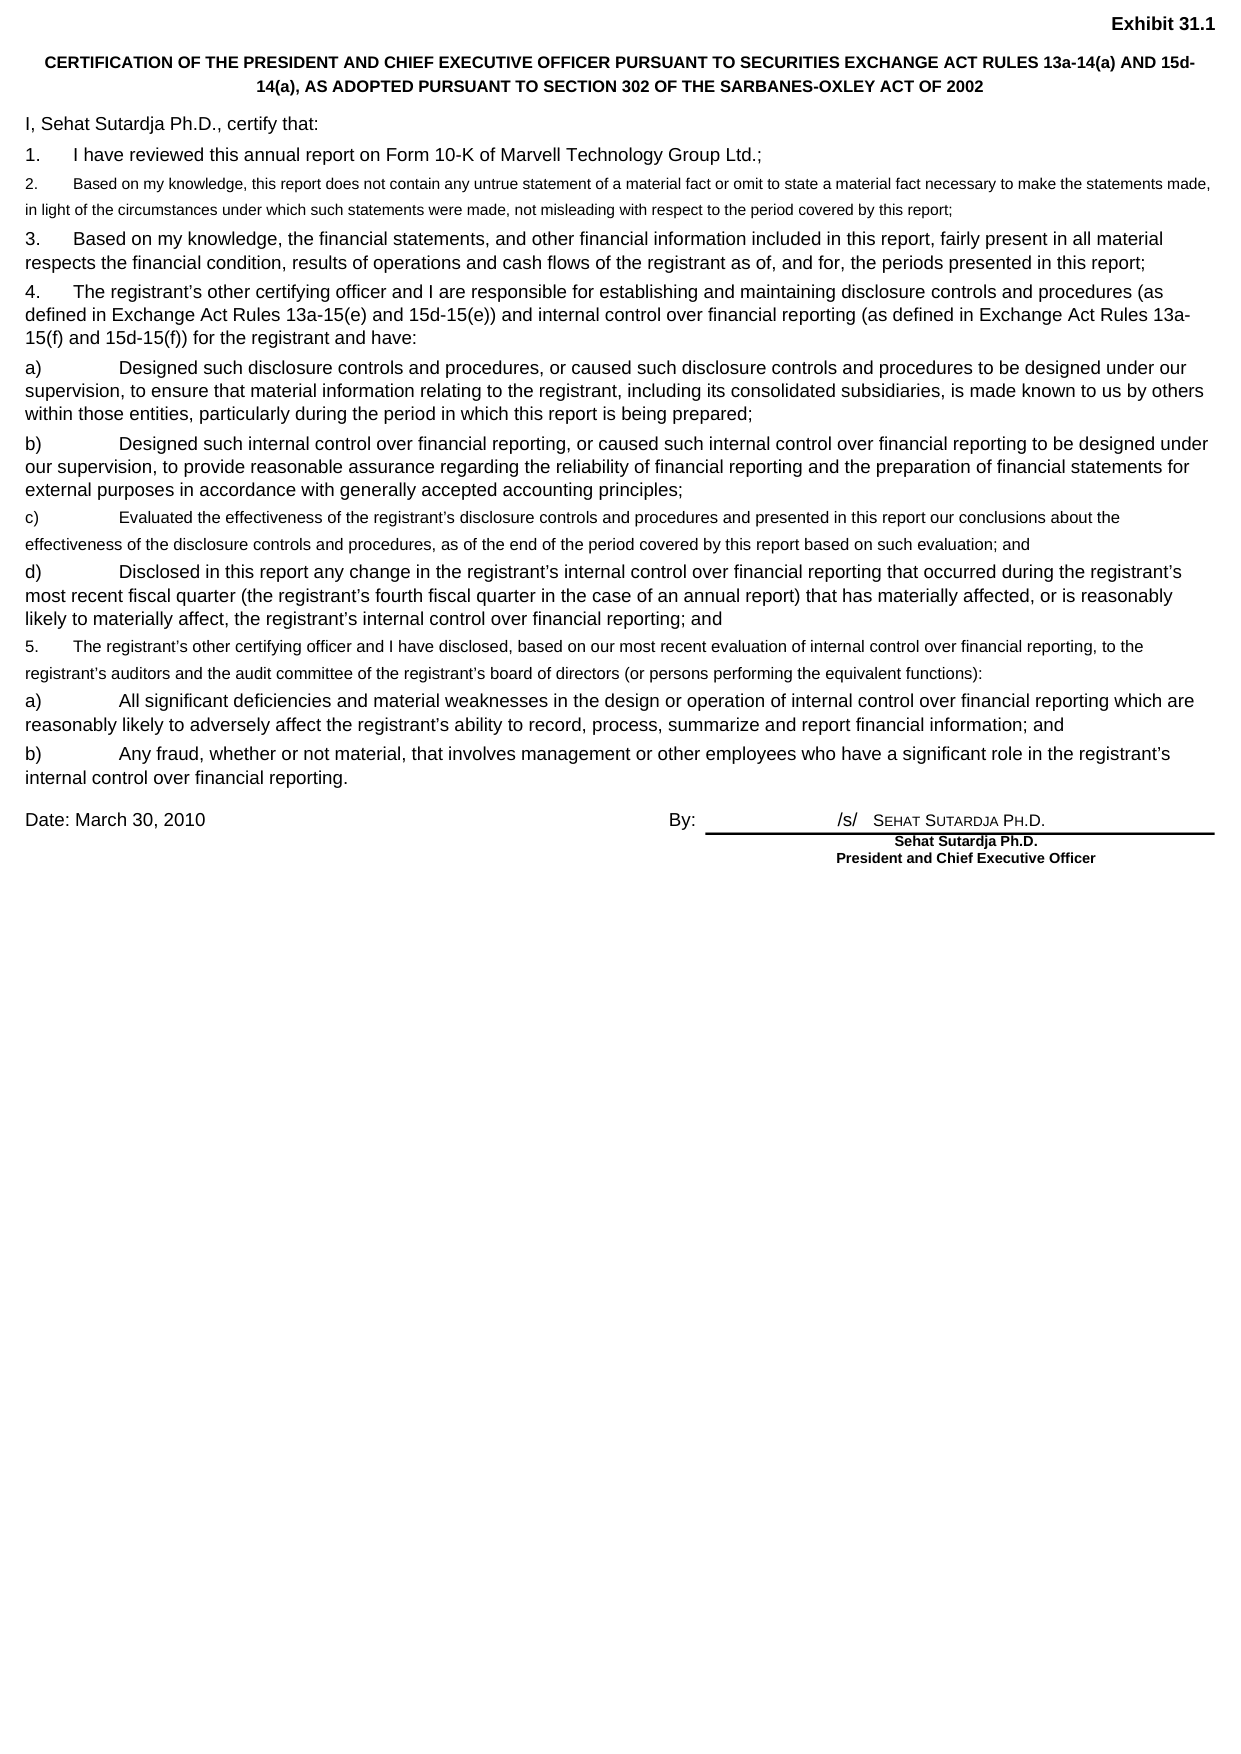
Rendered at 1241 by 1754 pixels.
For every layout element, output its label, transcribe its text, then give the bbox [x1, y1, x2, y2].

list All significant deficiencies and material weaknesses in the design or operation of internal control over financial reporting which are reasonably likely to adversely affect the registrant’s ability to record, process, summarize and report financial information; and [25, 690, 1215, 736]
text Sehat Sutardja Ph.D. [717, 832, 1215, 849]
text Date: March 30, 2010 By: /s/ SEHAT SUTARDJA PH.D. [25, 809, 1215, 830]
list Evaluated the effectiveness of the registrant’s disclosure controls and procedures and presented in this report our conclusions about the effectiveness of the disclosure controls and procedures, as of the end of the period covered by this report based on such evaluation; and [25, 508, 1215, 554]
list Any fraud, whether or not material, that involves management or other employees who have a significant role in the registrant’s internal control over financial reporting. [25, 743, 1215, 788]
list Designed such internal control over financial reporting, or caused such internal control over financial reporting to be designed under our supervision, to provide reasonable assurance regarding the reliability of financial reporting and the preparation of financial statements for external purposes in accordance with generally accepted accounting principles; [25, 432, 1215, 500]
text CERTIFICATION OF THE PRESIDENT AND CHIEF EXECUTIVE OFFICER PURSUANT TO SECURITIES EXCHANGE ACT RULES 13a-14(a) AND 15d-14(a), AS ADOPTED PURSUANT TO SECTION 302 OF THE SARBANES-OXLEY ACT OF 2002 [25, 52, 1215, 96]
list The registrant’s other certifying officer and I are responsible for establishing and maintaining disclosure controls and procedures (as defined in Exchange Act Rules 13a-15(e) and 15d-15(e)) and internal control over financial reporting (as defined in Exchange Act Rules 13a-15(f) and 15d-15(f)) for the registrant and have: [25, 281, 1215, 349]
list Based on my knowledge, this report does not contain any untrue statement of a material fact or omit to state a material fact necessary to make the statements made, in light of the circumstances under which such statements were made, not misleading with respect to the period covered by this report; [25, 174, 1215, 219]
text Exhibit 31.1 [25, 13, 1215, 34]
text I, Sehat Sutardja Ph.D., certify that: [25, 112, 1215, 134]
list Based on my knowledge, the financial statements, and other financial information included in this report, fairly present in all material respects the financial condition, results of operations and cash flows of the registrant as of, and for, the periods presented in this report; [25, 228, 1215, 273]
list Disclosed in this report any change in the registrant’s internal control over financial reporting that occurred during the registrant’s most recent fiscal quarter (the registrant’s fourth fiscal quarter in the case of an annual report) that has materially affected, or is reasonably likely to materially affect, the registrant’s internal control over financial reporting; and [25, 561, 1215, 629]
list The registrant’s other certifying officer and I have disclosed, based on our most recent evaluation of internal control over financial reporting, to the registrant’s auditors and the audit committee of the registrant’s board of directors (or persons performing the equivalent functions): [25, 637, 1215, 683]
list I have reviewed this annual report on Form 10-K of Marvell Technology Group Ltd.; [25, 143, 1215, 165]
text President and Chief Executive Officer [717, 849, 1215, 866]
list Designed such disclosure controls and procedures, or caused such disclosure controls and procedures to be designed under our supervision, to ensure that material information relating to the registrant, including its consolidated subsidiaries, is made known to us by others within those entities, particularly during the period in which this report is being prepared; [25, 356, 1215, 424]
